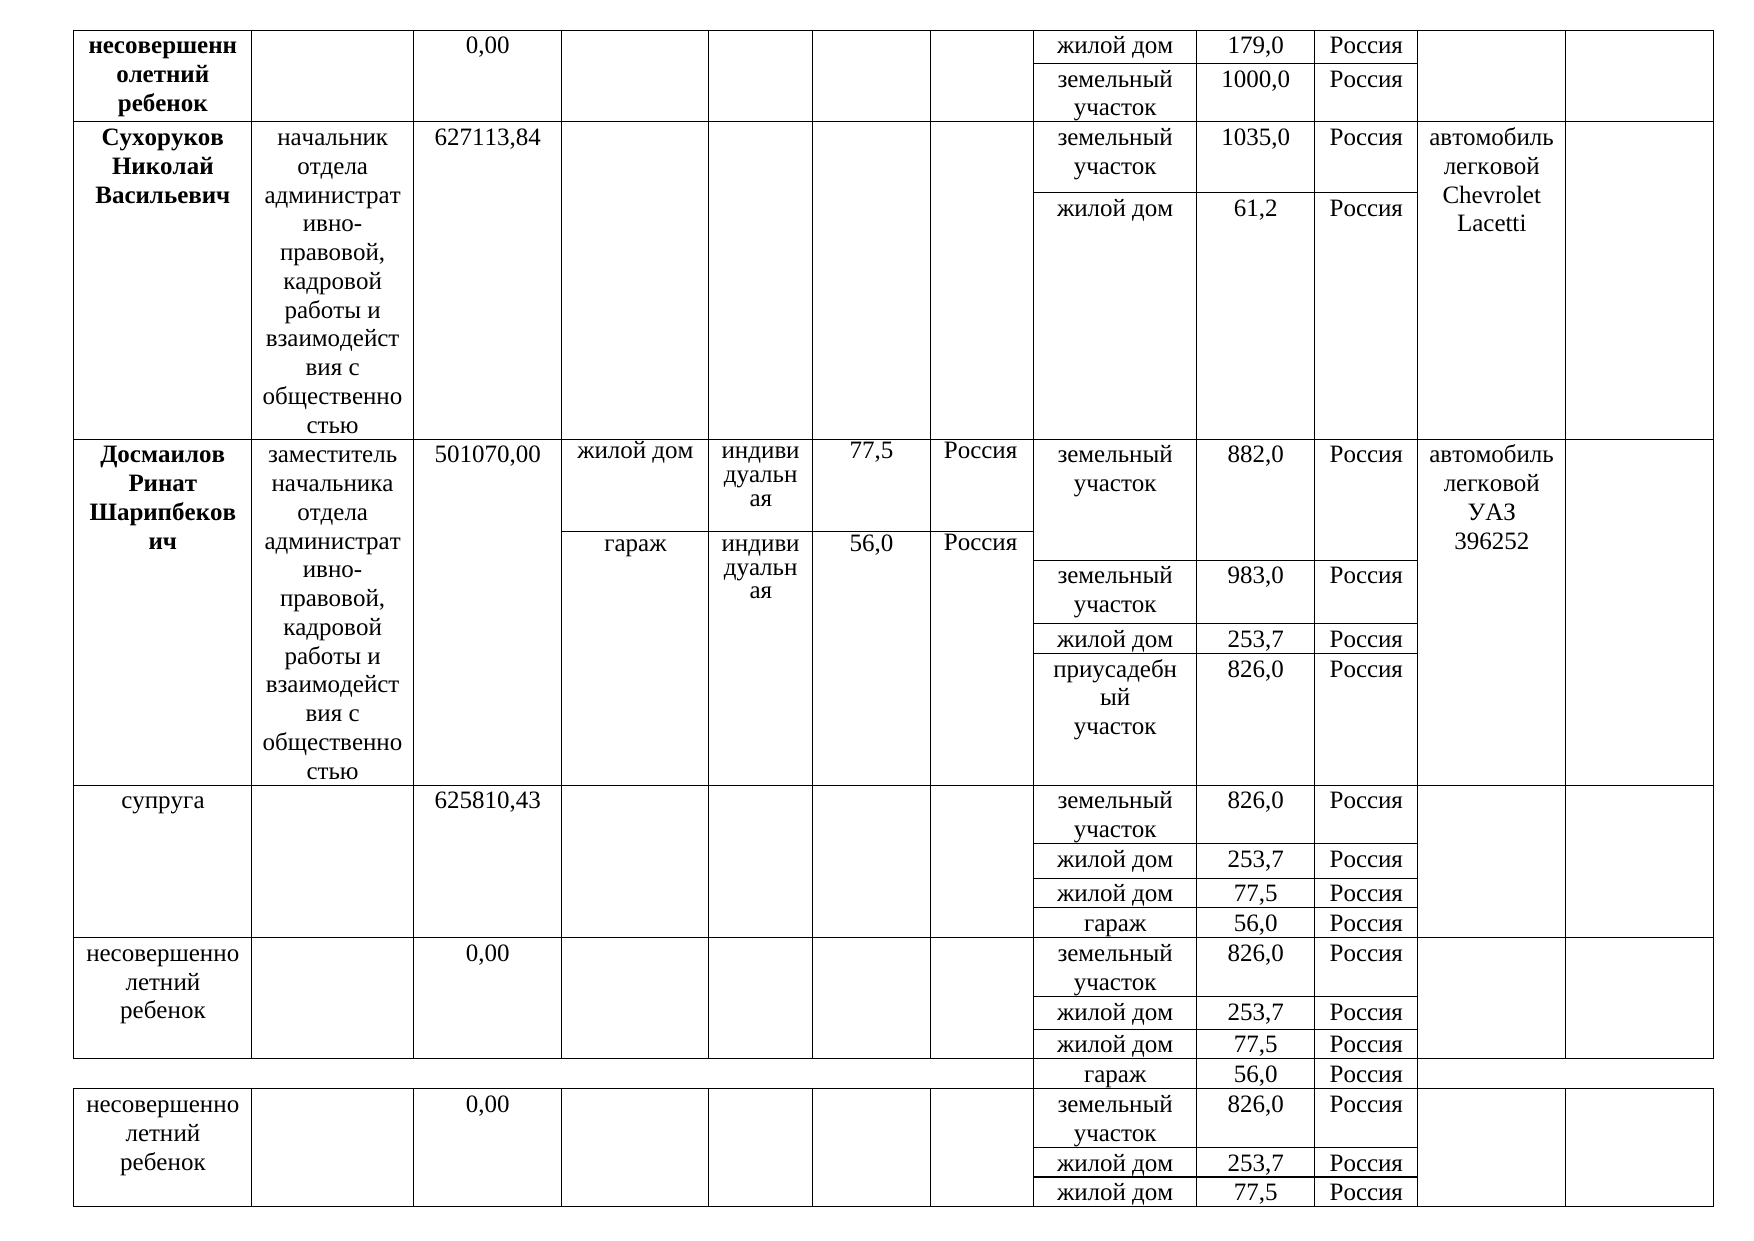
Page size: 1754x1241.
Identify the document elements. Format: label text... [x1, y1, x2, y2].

table_cell [709, 938, 812, 1058]
table_cell супруга [74, 786, 251, 937]
table_cell несовершеннолетний ребенок [74, 938, 251, 1058]
table_cell Россия [1315, 440, 1417, 559]
table_cell 61,2 [1197, 193, 1314, 438]
table_cell 501070,00 [414, 440, 561, 784]
table_cell жилой дом [1034, 1030, 1196, 1058]
table_cell Сухоруков Николай Васильевич [74, 122, 251, 438]
table_cell Россия [1315, 122, 1417, 192]
table_cell Россия [1315, 1178, 1417, 1206]
table_cell [252, 786, 413, 937]
table_cell 0,00 [414, 31, 561, 121]
table_cell Досмаилов Ринат Шарипбекович [74, 440, 251, 784]
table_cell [74, 1089, 251, 1206]
table_cell 1000,0 [1197, 64, 1314, 121]
table_cell [1566, 938, 1713, 1058]
table_cell [562, 1089, 708, 1206]
table_cell [1418, 938, 1565, 1058]
table_cell [1418, 1089, 1565, 1206]
table_cell жилой дом [1034, 1148, 1196, 1176]
table_cell земельный участок [1034, 561, 1196, 623]
table_cell жилой дом [562, 440, 708, 531]
table_cell земельный участок [1034, 786, 1196, 843]
table_cell 56,0 [1197, 908, 1314, 937]
table_cell 625810,43 [414, 786, 561, 937]
table_cell [562, 122, 708, 438]
table_cell Россия [1315, 193, 1417, 438]
table_cell Россия [1315, 844, 1417, 877]
table_cell [1418, 786, 1565, 937]
table_cell [931, 786, 1033, 937]
table_cell Россия [1315, 908, 1417, 937]
table_cell [252, 31, 413, 121]
table_cell 826,0 [1197, 786, 1314, 843]
table_cell [562, 31, 708, 121]
table_cell автомобиль легковой УАЗ 396252 [1418, 440, 1565, 784]
table_cell [1418, 31, 1565, 121]
table_cell начальник отдела административно-правовой, кадровой работы и взаимодействия с общественностью [252, 122, 413, 438]
table_cell [709, 31, 812, 121]
table_cell 253,7 [1197, 624, 1314, 653]
table_cell 77,5 [1197, 1178, 1314, 1206]
table_cell Россия [1315, 624, 1417, 653]
table_cell 253,7 [1197, 1148, 1314, 1176]
table_cell [931, 1089, 1033, 1206]
table_cell [931, 122, 1033, 438]
table_cell автомобиль легковой Chevrolet Lacetti [1418, 122, 1565, 438]
table_cell Россия [1315, 879, 1417, 907]
table_cell 56,0 [813, 532, 930, 784]
table_cell 826,0 [1197, 938, 1314, 996]
table_cell [709, 122, 812, 438]
table_cell 77,5 [1197, 1030, 1314, 1058]
table_cell 77,5 [813, 440, 930, 531]
table_cell 0,00 [414, 938, 561, 1058]
table_cell [931, 31, 1033, 121]
table_cell [813, 938, 930, 1058]
table_cell жилой дом [1034, 844, 1196, 877]
table_cell заместитель начальника отдела административно-правовой, кадровой работы и взаимодействия с общественностью [252, 440, 413, 784]
table_cell 0,00 [414, 1089, 561, 1206]
table_cell земельный участок [1034, 440, 1196, 559]
table_cell 77,5 [1197, 879, 1314, 907]
table_cell земельный участок [1034, 64, 1196, 121]
table_cell Россия [1315, 938, 1417, 996]
table_cell [813, 31, 930, 121]
table_cell 627113,84 [414, 122, 561, 438]
table_cell гараж [1034, 1059, 1196, 1088]
table_cell Россия [1315, 1059, 1417, 1088]
table_cell [1566, 31, 1713, 121]
table_cell [1566, 122, 1713, 438]
table_cell земельный участок [1034, 122, 1196, 192]
table_cell гараж [1034, 908, 1196, 937]
table_cell Россия [1315, 997, 1417, 1028]
table_cell [709, 1089, 812, 1206]
table_cell 1035,0 [1197, 122, 1314, 192]
table_cell [562, 786, 708, 937]
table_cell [74, 31, 251, 121]
table_cell жилой дом [1034, 31, 1196, 63]
table_cell [709, 786, 812, 937]
table_cell Россия [1315, 1148, 1417, 1176]
table_cell [813, 122, 930, 438]
table_cell [813, 786, 930, 937]
table_cell Россия [1315, 786, 1417, 843]
table_cell 56,0 [1197, 1059, 1314, 1088]
table_cell 826,0 [1197, 1089, 1314, 1147]
table_cell жилой дом [1034, 624, 1196, 653]
table_cell [252, 1089, 413, 1206]
table_cell Россия [1315, 31, 1417, 63]
table_cell Россия [931, 532, 1033, 784]
table_cell [252, 938, 413, 1058]
table_cell 179,0 [1197, 31, 1314, 63]
table_cell [1566, 440, 1713, 784]
table_cell приусадебный участок [1034, 654, 1196, 784]
table_cell гараж [562, 532, 708, 784]
table_cell жилой дом [1034, 997, 1196, 1028]
table_cell [1566, 1089, 1713, 1206]
table_cell земельный участок [1034, 938, 1196, 996]
table_cell Россия [1315, 561, 1417, 623]
table_cell индивидуальная [709, 532, 812, 784]
table_cell 253,7 [1197, 844, 1314, 877]
table_cell Россия [1315, 64, 1417, 121]
table_cell 826,0 [1197, 654, 1314, 784]
table_cell Россия [1315, 654, 1417, 784]
table_cell жилой дом [1034, 879, 1196, 907]
table_cell жилой дом [1034, 1178, 1196, 1206]
table_cell [931, 938, 1033, 1058]
table_cell земельный участок [1034, 1089, 1196, 1147]
table_cell 882,0 [1197, 440, 1314, 559]
table_cell 983,0 [1197, 561, 1314, 623]
table_cell Россия [931, 440, 1033, 531]
table_cell [1566, 786, 1713, 937]
table_cell 253,7 [1197, 997, 1314, 1028]
table_cell Россия [1315, 1089, 1417, 1147]
table_cell Россия [1315, 1030, 1417, 1058]
table_cell индивидуальная [709, 440, 812, 531]
table_cell [562, 938, 708, 1058]
table_cell [813, 1089, 930, 1206]
table_cell жилой дом [1034, 193, 1196, 438]
